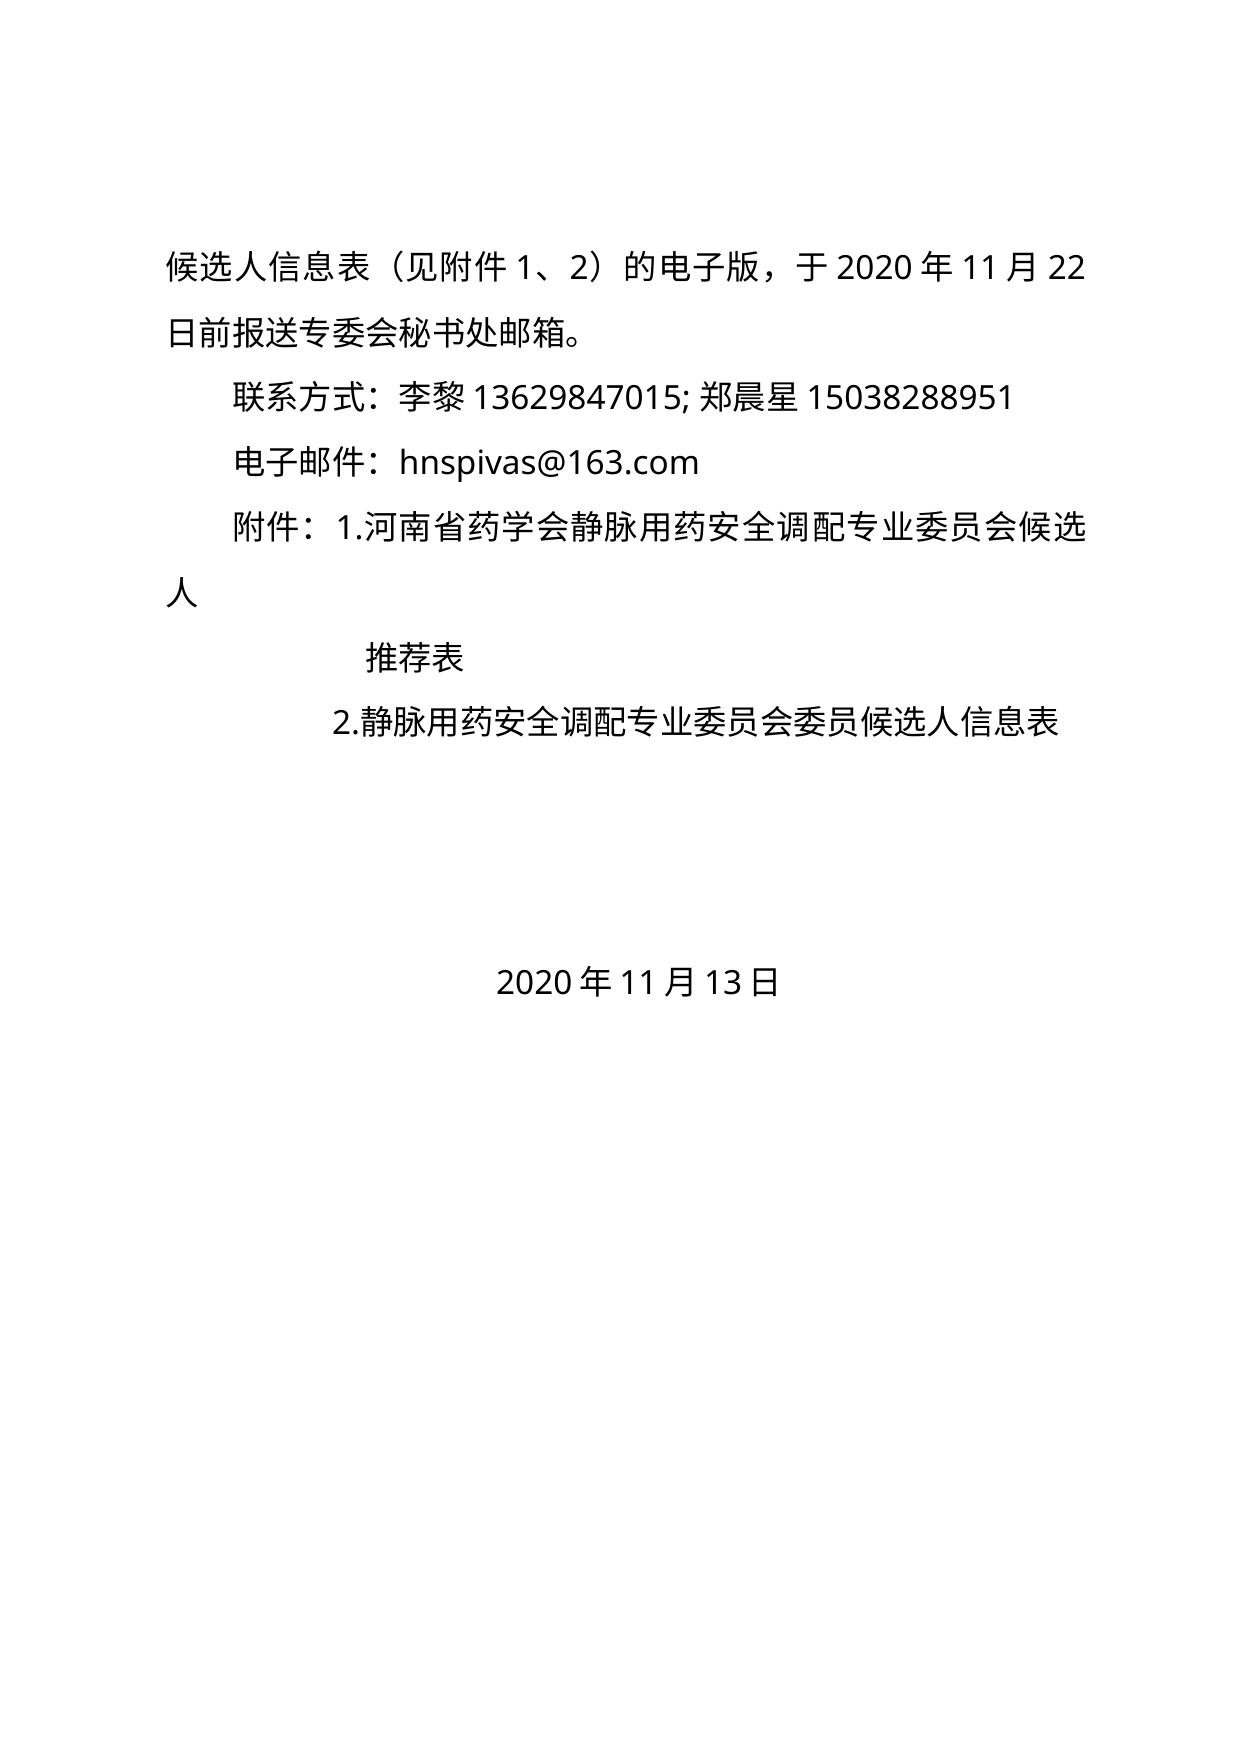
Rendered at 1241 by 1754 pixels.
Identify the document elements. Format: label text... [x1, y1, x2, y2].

text 电子邮件：hnspivas@163.com [165, 428, 1087, 493]
text 2020年11月13日 [332, 948, 1087, 1013]
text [165, 233, 1087, 363]
text 附件：1.河南省药学会静脉用药安全调配专业委员会候选人 [165, 493, 1087, 623]
text 联系方式：李黎13629847015; 郑晨星15038288951 [165, 363, 1087, 428]
list 2.静脉用药安全调配专业委员会委员候选人信息表 [332, 688, 1087, 753]
text 推荐表 [365, 623, 1087, 688]
